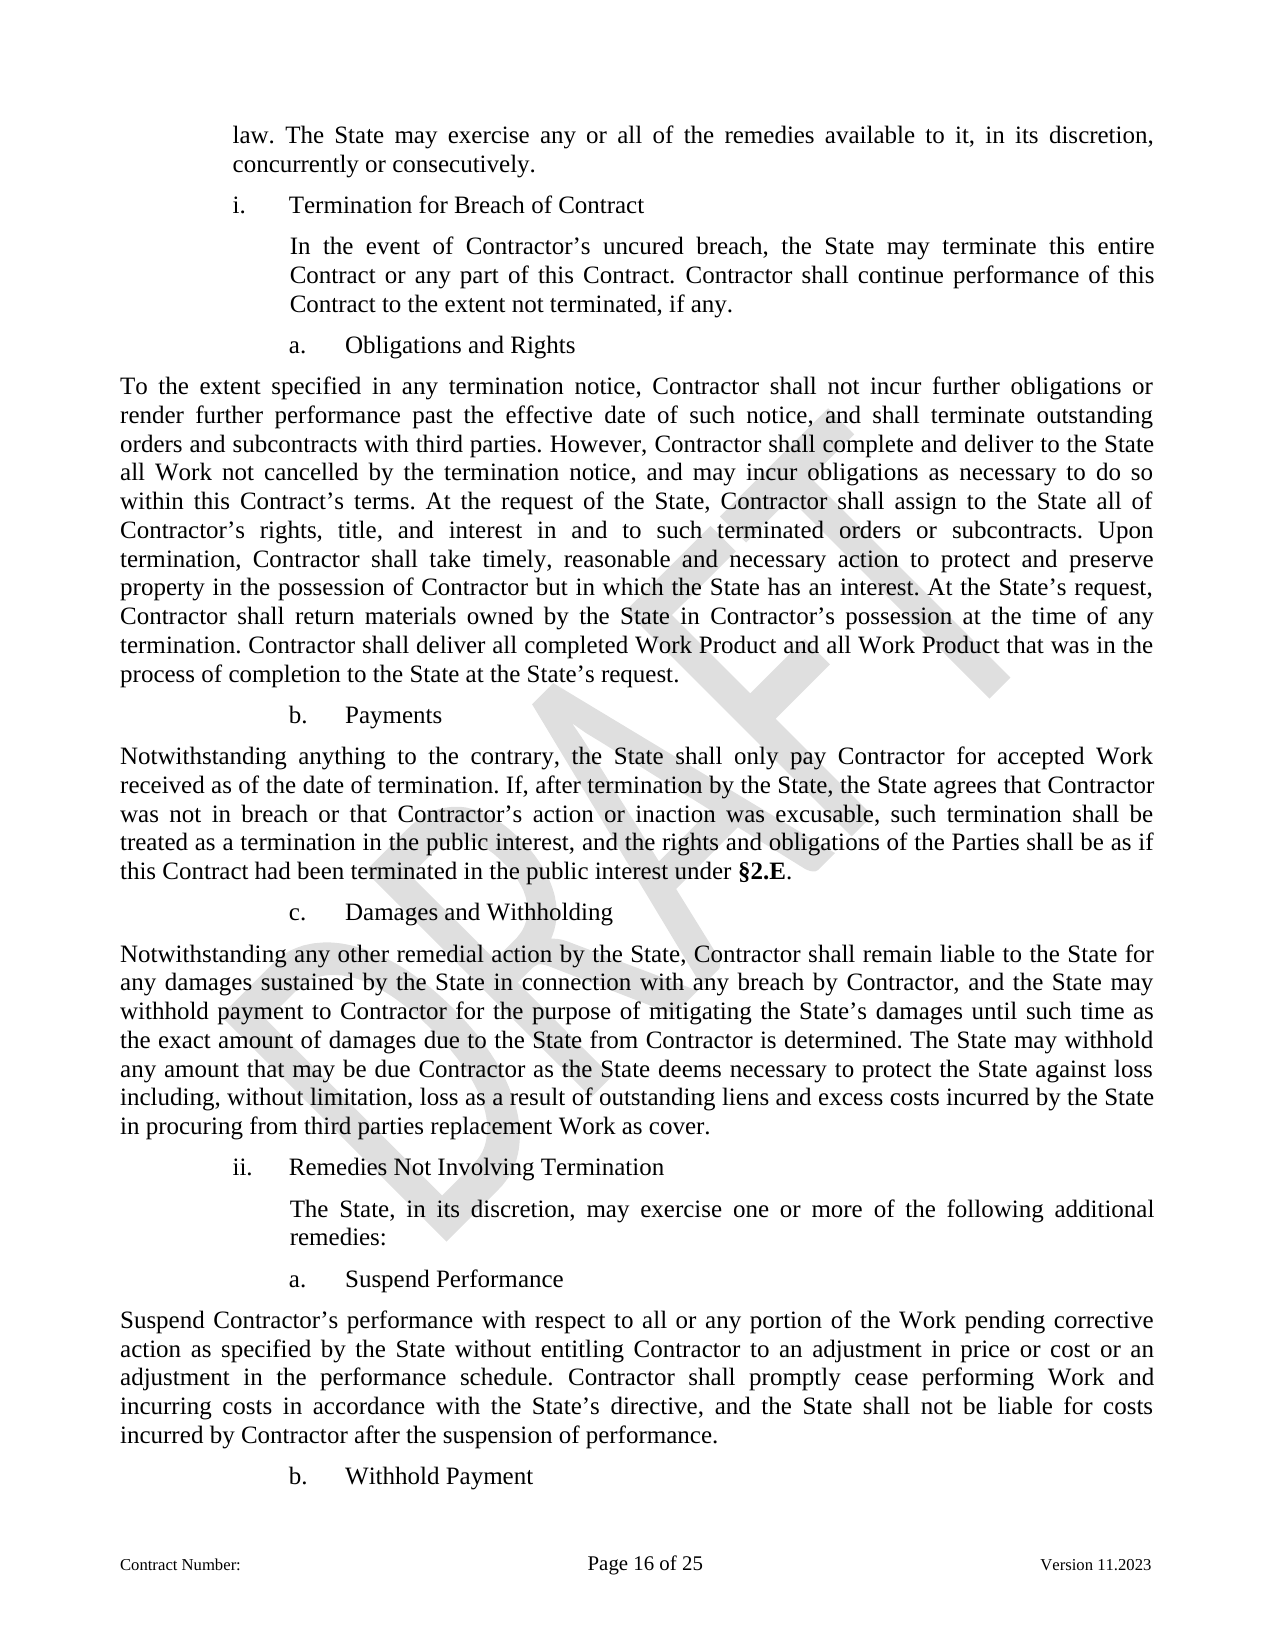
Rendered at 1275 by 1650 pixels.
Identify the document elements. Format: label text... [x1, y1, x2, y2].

subtitle Remedies Not Involving Termination [232, 1152, 1155, 1181]
text Suspend Contractor’s performance with respect to all or any portion of the Work pending corrective action as specified by the State without entitling Contractor to an adjustment in price or cost or an adjustment in the performance schedule. Contractor shall promptly cease performing Work and incurring costs in accordance with the State’s directive, and the State shall not be liable for costs incurred by Contractor after the suspension of performance. [120, 1305, 1155, 1449]
subtitle Withhold Payment [289, 1461, 1155, 1490]
text The State, in its discretion, may exercise one or more of the following additional remedies: [289, 1194, 1155, 1251]
subtitle Obligations and Rights [289, 330, 1155, 359]
text Notwithstanding any other remedial action by the State, Contractor shall remain liable to the State for any damages sustained by the State in connection with any breach by Contractor, and the State may withhold payment to Contractor for the purpose of mitigating the State’s damages until such time as the exact amount of damages due to the State from Contractor is determined. The State may withhold any amount that may be due Contractor as the State deems necessary to protect the State against loss including, without limitation, loss as a result of outstanding liens and excess costs incurred by the State in procuring from third parties replacement Work as cover. [120, 939, 1155, 1140]
subtitle Payments [289, 700, 1155, 729]
subtitle Damages and Withholding [289, 897, 1155, 926]
text Notwithstanding anything to the contrary, the State shall only pay Contractor for accepted Work received as of the date of termination. If, after termination by the State, the State agrees that Contractor was not in breach or that Contractor’s action or inaction was excusable, such termination shall be treated as a termination in the public interest, and the rights and obligations of the Parties shall be as if this Contract had been terminated in the public interest under §2.E. [120, 741, 1155, 885]
subtitle Termination for Breach of Contract [232, 190, 1155, 219]
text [232, 120, 1155, 177]
text In the event of Contractor’s uncured breach, the State may terminate this entire Contract or any part of this Contract. Contractor shall continue performance of this Contract to the extent not terminated, if any. [289, 231, 1155, 317]
text To the extent specified in any termination notice, Contractor shall not incur further obligations or render further performance past the effective date of such notice, and shall terminate outstanding orders and subcontracts with third parties. However, Contractor shall complete and deliver to the State all Work not cancelled by the termination notice, and may incur obligations as necessary to do so within this Contract’s terms. At the request of the State, Contractor shall assign to the State all of Contractor’s rights, title, and interest in and to such terminated orders or subcontracts. Upon termination, Contractor shall take timely, reasonable and necessary action to protect and preserve property in the possession of Contractor but in which the State has an interest. At the State’s request, Contractor shall return materials owned by the State in Contractor’s possession at the time of any termination. Contractor shall deliver all completed Work Product and all Work Product that was in the process of completion to the State at the State’s request. [120, 371, 1155, 687]
subtitle Suspend Performance [289, 1264, 1155, 1292]
